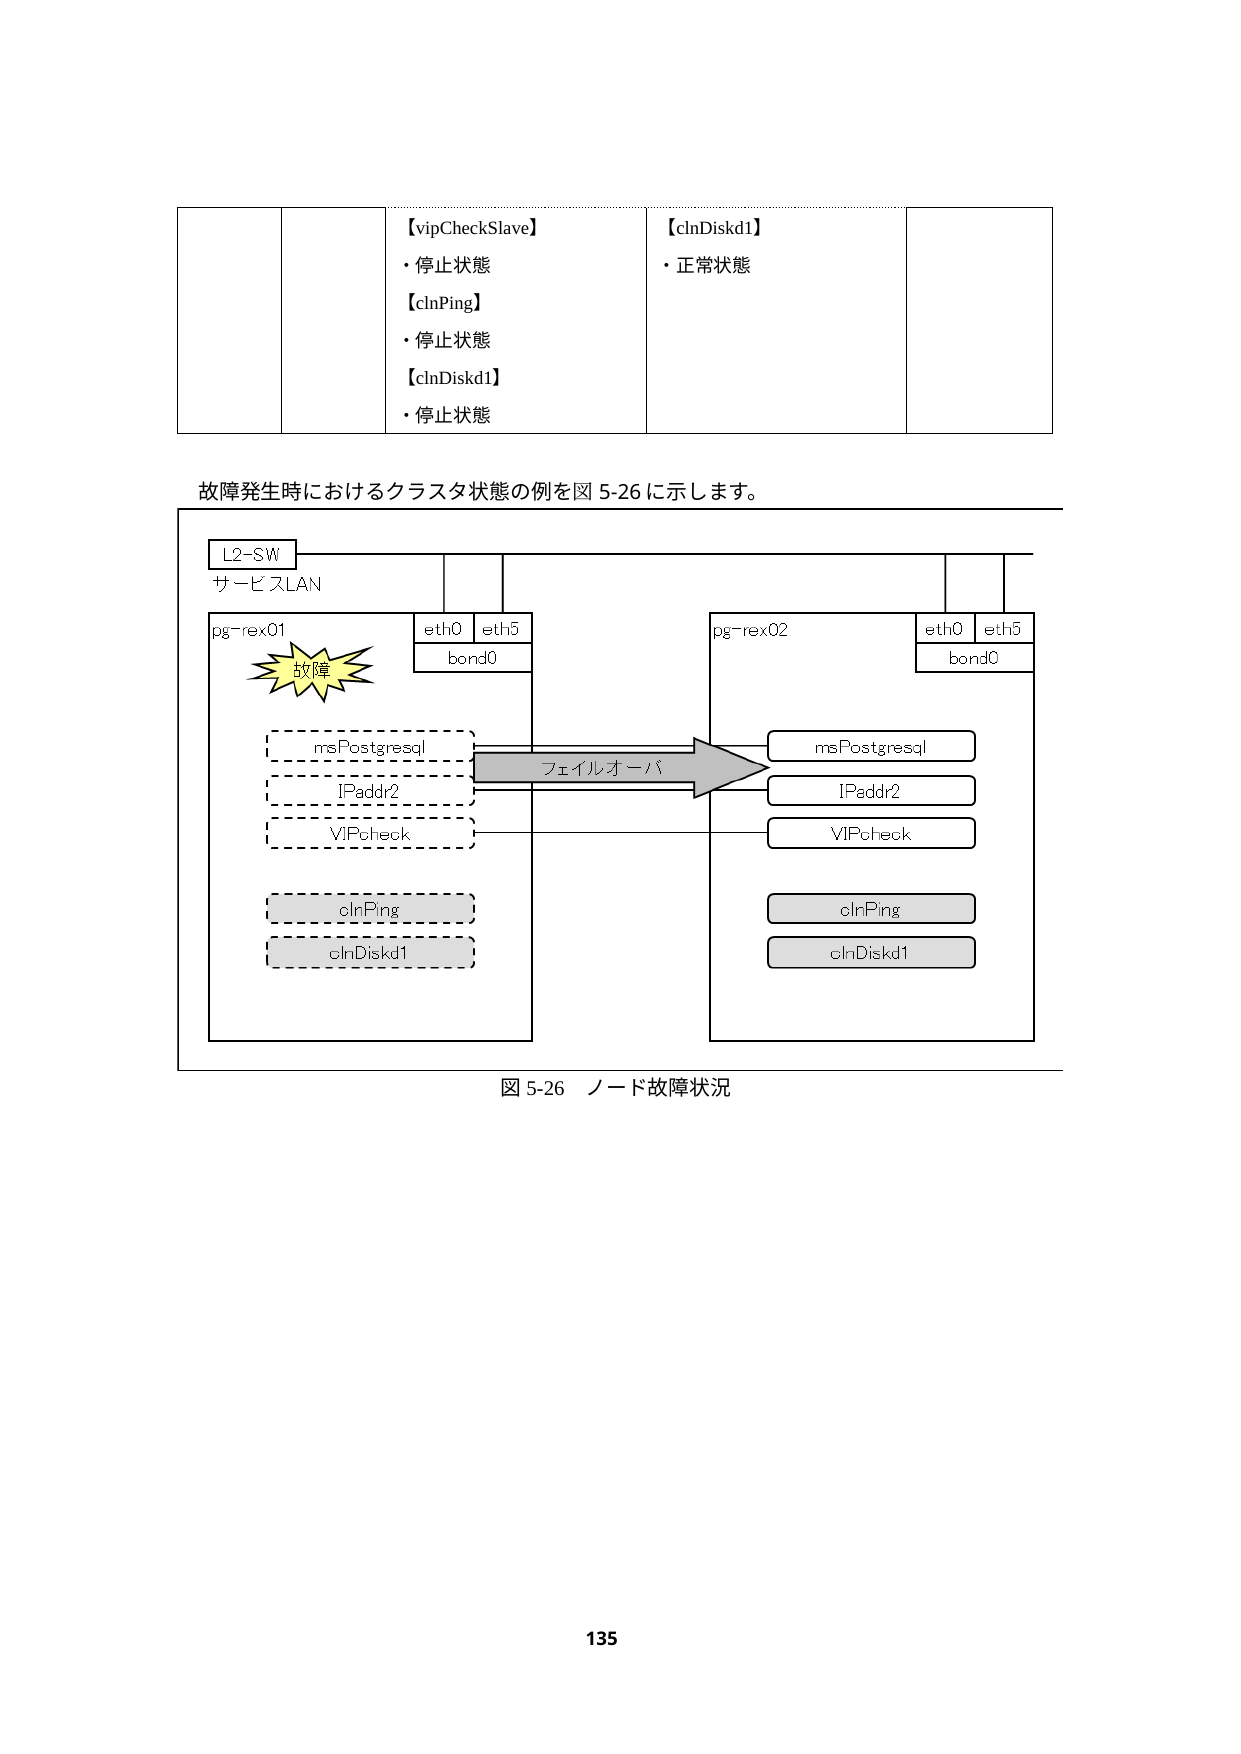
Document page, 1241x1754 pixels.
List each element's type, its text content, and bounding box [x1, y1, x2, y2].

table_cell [647, 207, 906, 433]
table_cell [386, 207, 646, 433]
picture [177, 508, 1063, 1071]
